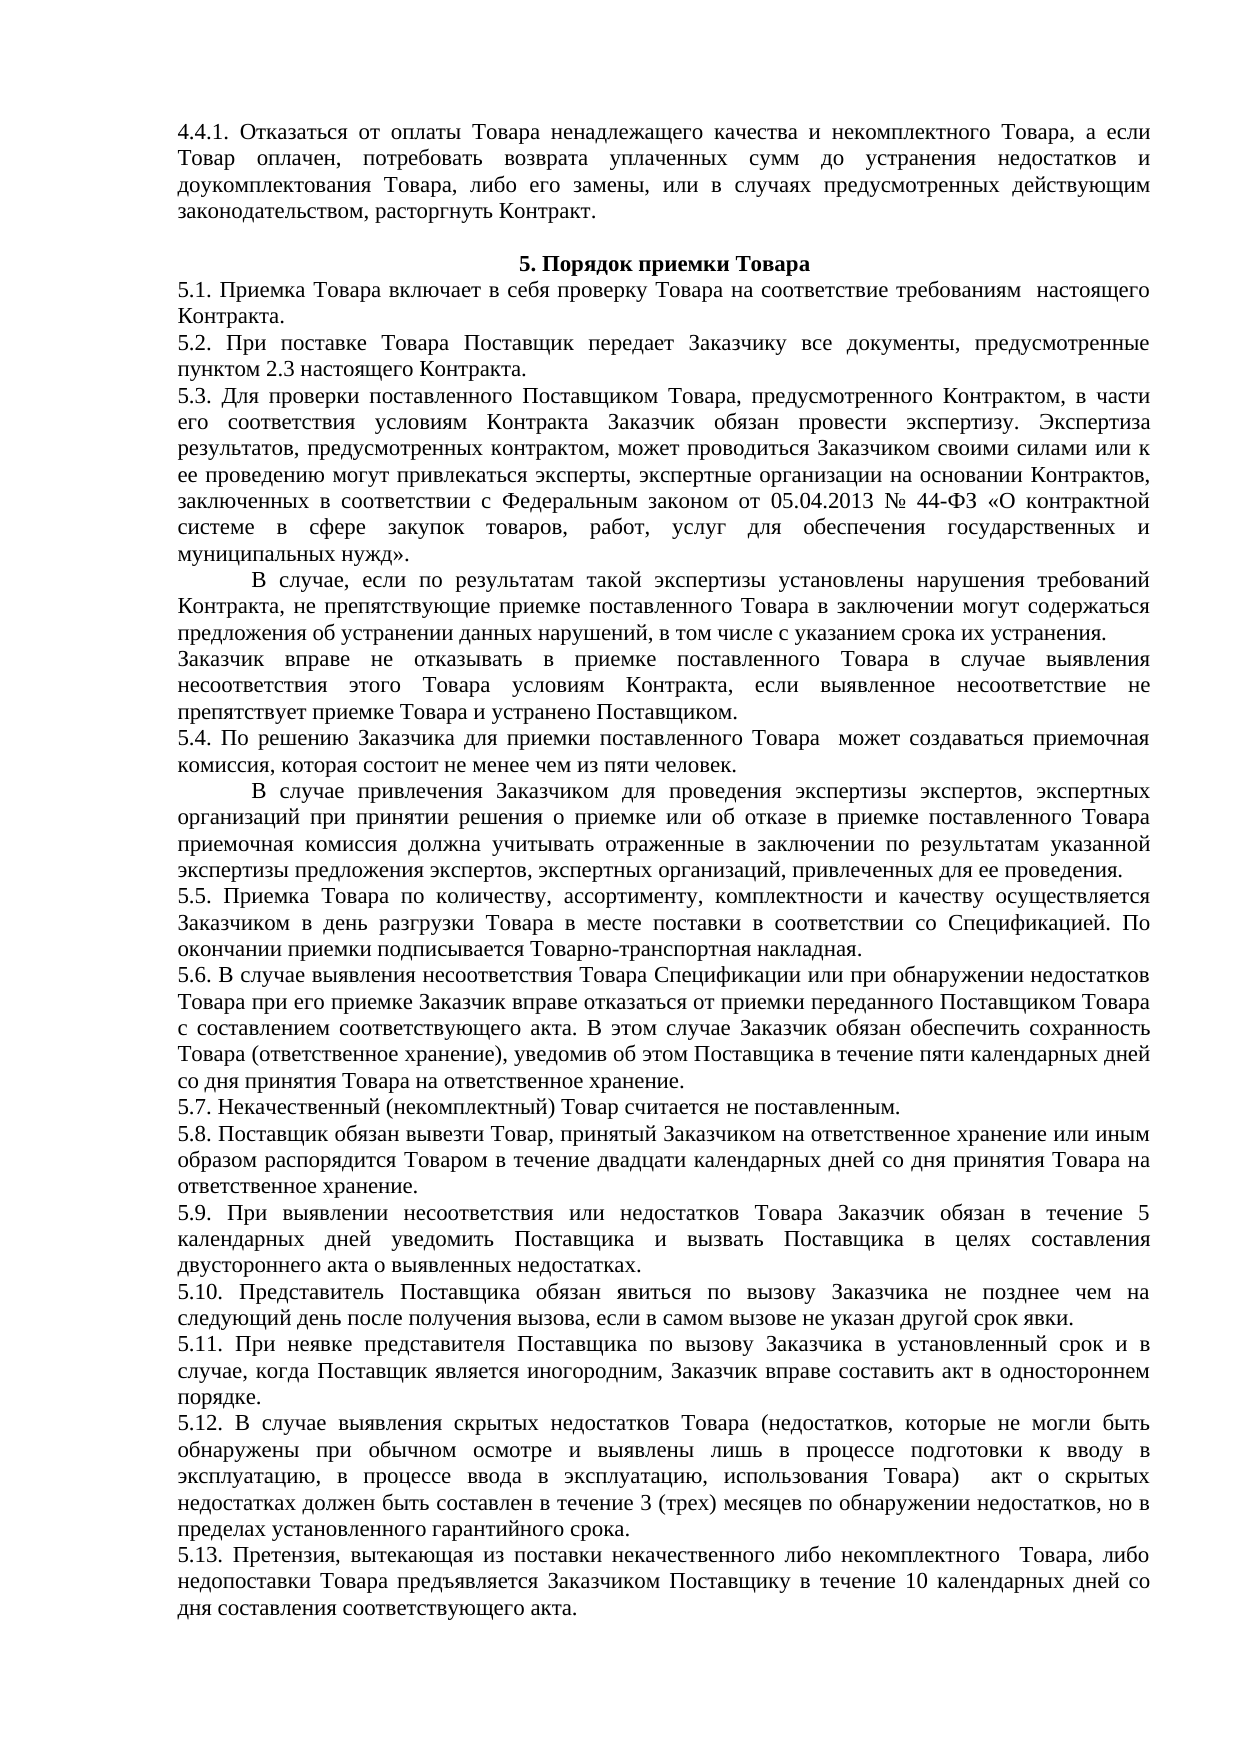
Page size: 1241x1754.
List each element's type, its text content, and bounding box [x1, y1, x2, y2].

text В случае, если по результатам такой экспертизы установлены нарушения требований Контракта, не препятствующие приемке поставленного Товара в заключении могут содержаться предложения об устранении данных нарушений, в том числе с указанием срока их устранения. [177, 566, 1152, 645]
text В случае привлечения Заказчиком для проведения экспертизы экспертов, экспертных организаций при принятии решения о приемке или об отказе в приемке поставленного Товара приемочная комиссия должна учитывать отраженные в заключении по результатам указанной экспертизы предложения экспертов, экспертных организаций, привлеченных для ее проведения. [177, 777, 1152, 882]
text Заказчик вправе не отказывать в приемке поставленного Товара в случае выявления несоответствия этого Товара условиям Контракта, если выявленное несоответствие не препятствует приемке Товара и устранено Поставщиком. [177, 645, 1152, 724]
text 5.13. Претензия, вытекающая из поставки некачественного либо некомплектного Товара, либо недопоставки Товара предъявляется Заказчиком Поставщику в течение 10 календарных дней со дня составления соответствующего акта. [177, 1541, 1152, 1620]
text 5.9. При выявлении несоответствия или недостатков Товара Заказчик обязан в течение 5 календарных дней уведомить Поставщика и вызвать Поставщика в целях составления двустороннего акта о выявленных недостатках. [177, 1199, 1152, 1278]
text 5.6. В случае выявления несоответствия Товара Спецификации или при обнаружении недостатков Товара при его приемке Заказчик вправе отказаться от приемки переданного Поставщиком Товара с составлением соответствующего акта. В этом случае Заказчик обязан обеспечить сохранность Товара (ответственное хранение), уведомив об этом Поставщика в течение пяти календарных дней со дня принятия Товара на ответственное хранение. [177, 961, 1152, 1093]
text 5. Порядок приемки Товара [177, 250, 1152, 276]
text 5.8. Поставщик обязан вывезти Товар, принятый Заказчиком на ответственное хранение или иным образом распорядится Товаром в течение двадцати календарных дней со дня принятия Товара на ответственное хранение. [177, 1119, 1152, 1199]
text 5.5. Приемка Товара по количеству, ассортименту, комплектности и качеству осуществляется Заказчиком в день разгрузки Товара в месте поставки в соответствии со Спецификацией. По окончании приемки подписывается Товарно-транспортная накладная. [177, 882, 1152, 961]
text 5.7. Некачественный (некомплектный) Товар считается не поставленным. [177, 1093, 1152, 1119]
text 5.2. При поставке Товара Поставщик передает Заказчику все документы, предусмотренные пунктом 2.3 настоящего Контракта. [177, 329, 1152, 382]
text 5.1. Приемка Товара включает в себя проверку Товара на соответствие требованиям настоящего Контракта. [177, 276, 1152, 329]
text 5.12. В случае выявления скрытых недостатков Товара (недостатков, которые не могли быть обнаружены при обычном осмотре и выявлены лишь в процессе подготовки к вводу в эксплуатацию, в процессе ввода в эксплуатацию, использования Товара) акт о скрытых недостатках должен быть составлен в течение 3 (трех) месяцев по обнаружении недостатков, но в пределах установленного гарантийного срока. [177, 1409, 1152, 1541]
text 5.11. При неявке представителя Поставщика по вызову Заказчика в установленный срок и в случае, когда Поставщик является иногородним, Заказчик вправе составить акт в одностороннем порядке. [177, 1330, 1152, 1409]
text 5.3. Для проверки поставленного Поставщиком Товара, предусмотренного Контрактом, в части его соответствия условиям Контракта Заказчик обязан провести экспертизу. Экспертиза результатов, предусмотренных контрактом, может проводиться Заказчиком своими силами или к ее проведению могут привлекаться эксперты, экспертные организации на основании Контрактов, заключенных в соответствии с Федеральным законом от 05.04.2013 № 44-ФЗ «О контрактной системе в сфере закупок товаров, работ, услуг для обеспечения государственных и муниципальных нужд». [177, 382, 1152, 566]
text 4.4.1. Отказаться от оплаты Товара ненадлежащего качества и некомплектного Товара, а если Товар оплачен, потребовать возврата уплаченных сумм до устранения недостатков и доукомплектования Товара, либо его замены, или в случаях предусмотренных действующим законодательством, расторгнуть Контракт. [177, 118, 1152, 223]
text 5.4. По решению Заказчика для приемки поставленного Товара может создаваться приемочная комиссия, которая состоит не менее чем из пяти человек. [177, 724, 1152, 777]
text 5.10. Представитель Поставщика обязан явиться по вызову Заказчика не позднее чем на следующий день после получения вызова, если в самом вызове не указан другой срок явки. [177, 1278, 1152, 1330]
